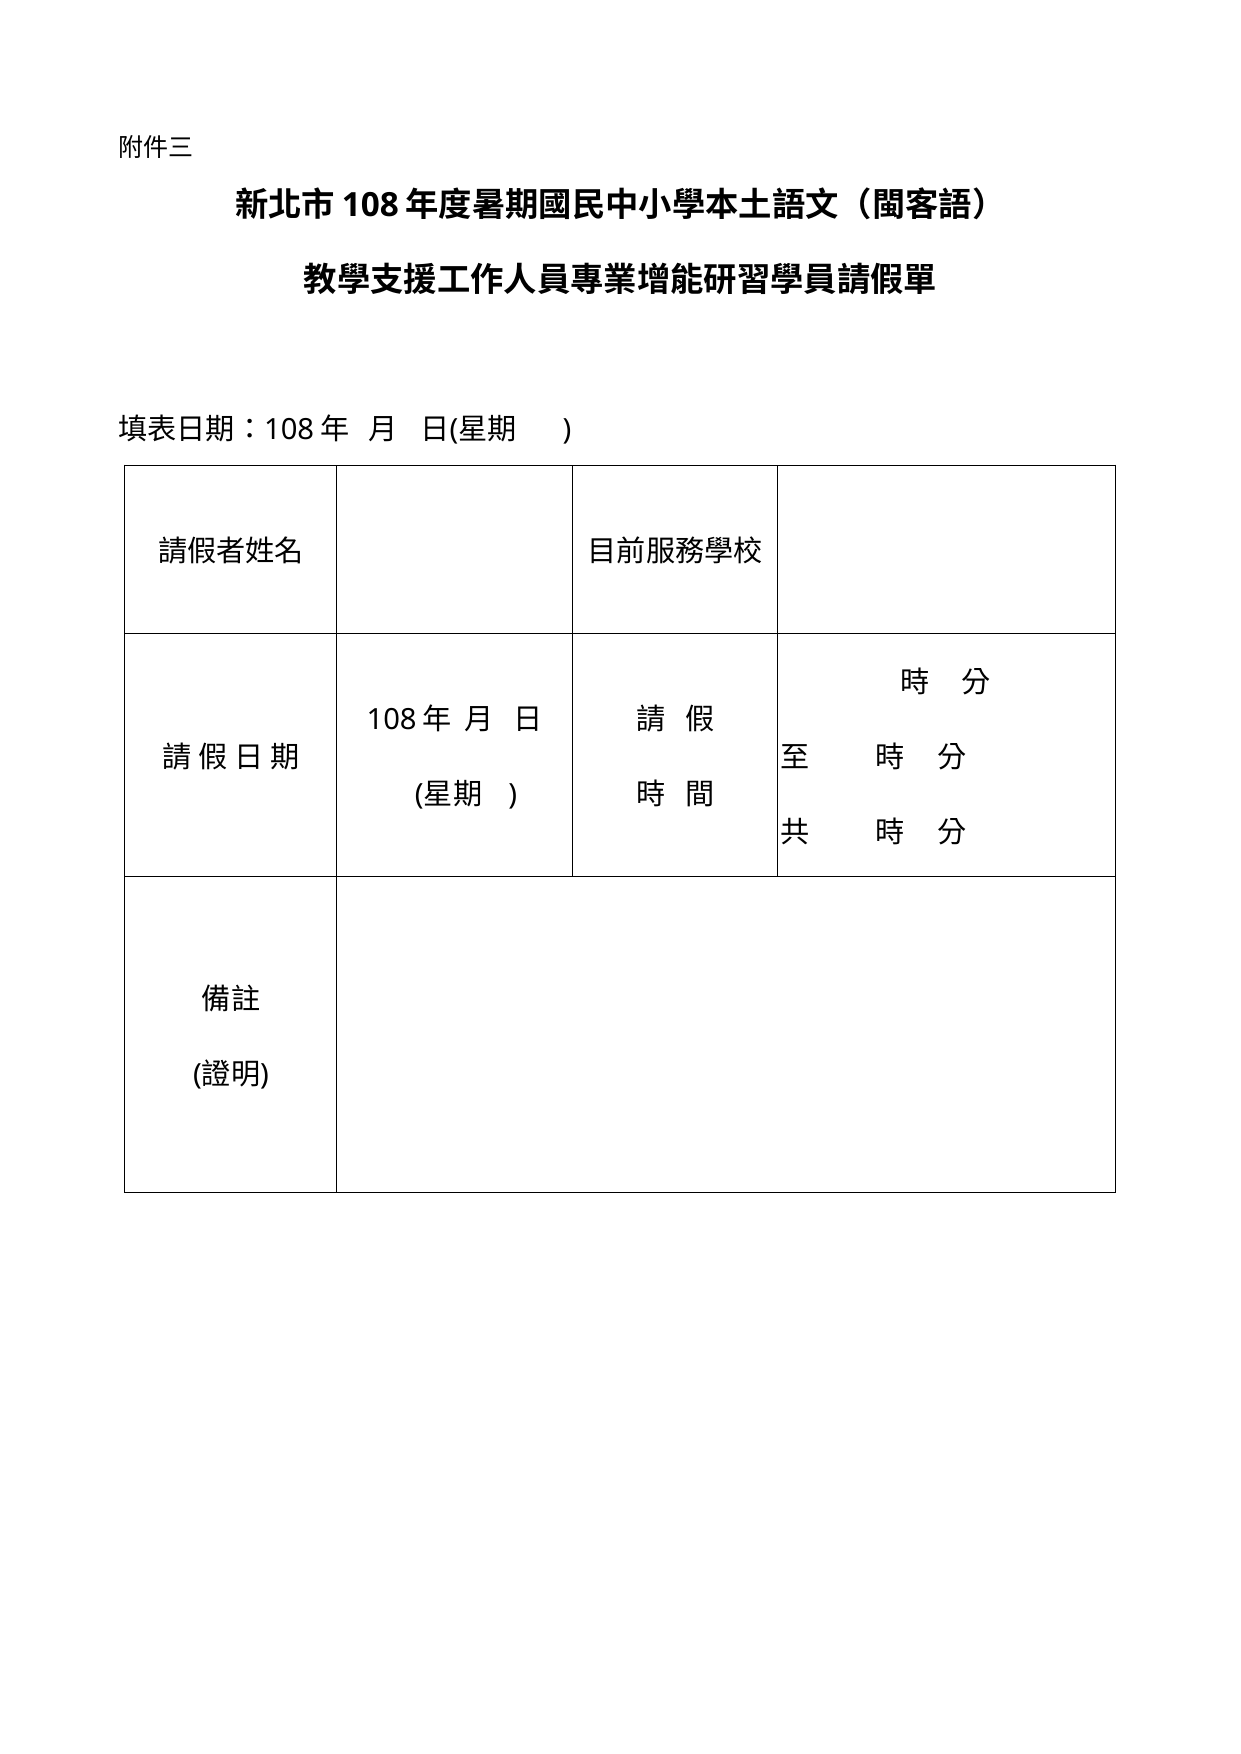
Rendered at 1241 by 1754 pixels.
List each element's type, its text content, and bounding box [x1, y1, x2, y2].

table_cell 請 假 日 期 [125, 634, 336, 876]
table_header 目前服務學校 [573, 466, 777, 632]
table_cell 請 假 時 間 [573, 634, 777, 876]
table_header 請假者姓名 [125, 466, 336, 632]
table_header [778, 466, 1115, 632]
table_cell 時 分 至 時 分 共 時 分 [778, 634, 1115, 876]
table_cell 備註 (證明) [125, 877, 336, 1192]
table_cell [337, 877, 1115, 1192]
table_header [337, 466, 572, 632]
text 填表日期：108年 月 日(星期 ) [118, 389, 1122, 464]
text 教學支援工作人員專業增能研習學員請假單 [118, 239, 1122, 314]
text 附件三 [118, 127, 1122, 164]
text 新北市108年度暑期國民中小學本土語文（閩客語） [118, 164, 1122, 239]
table_cell 108年 月 日 (星期 ) [337, 634, 572, 876]
